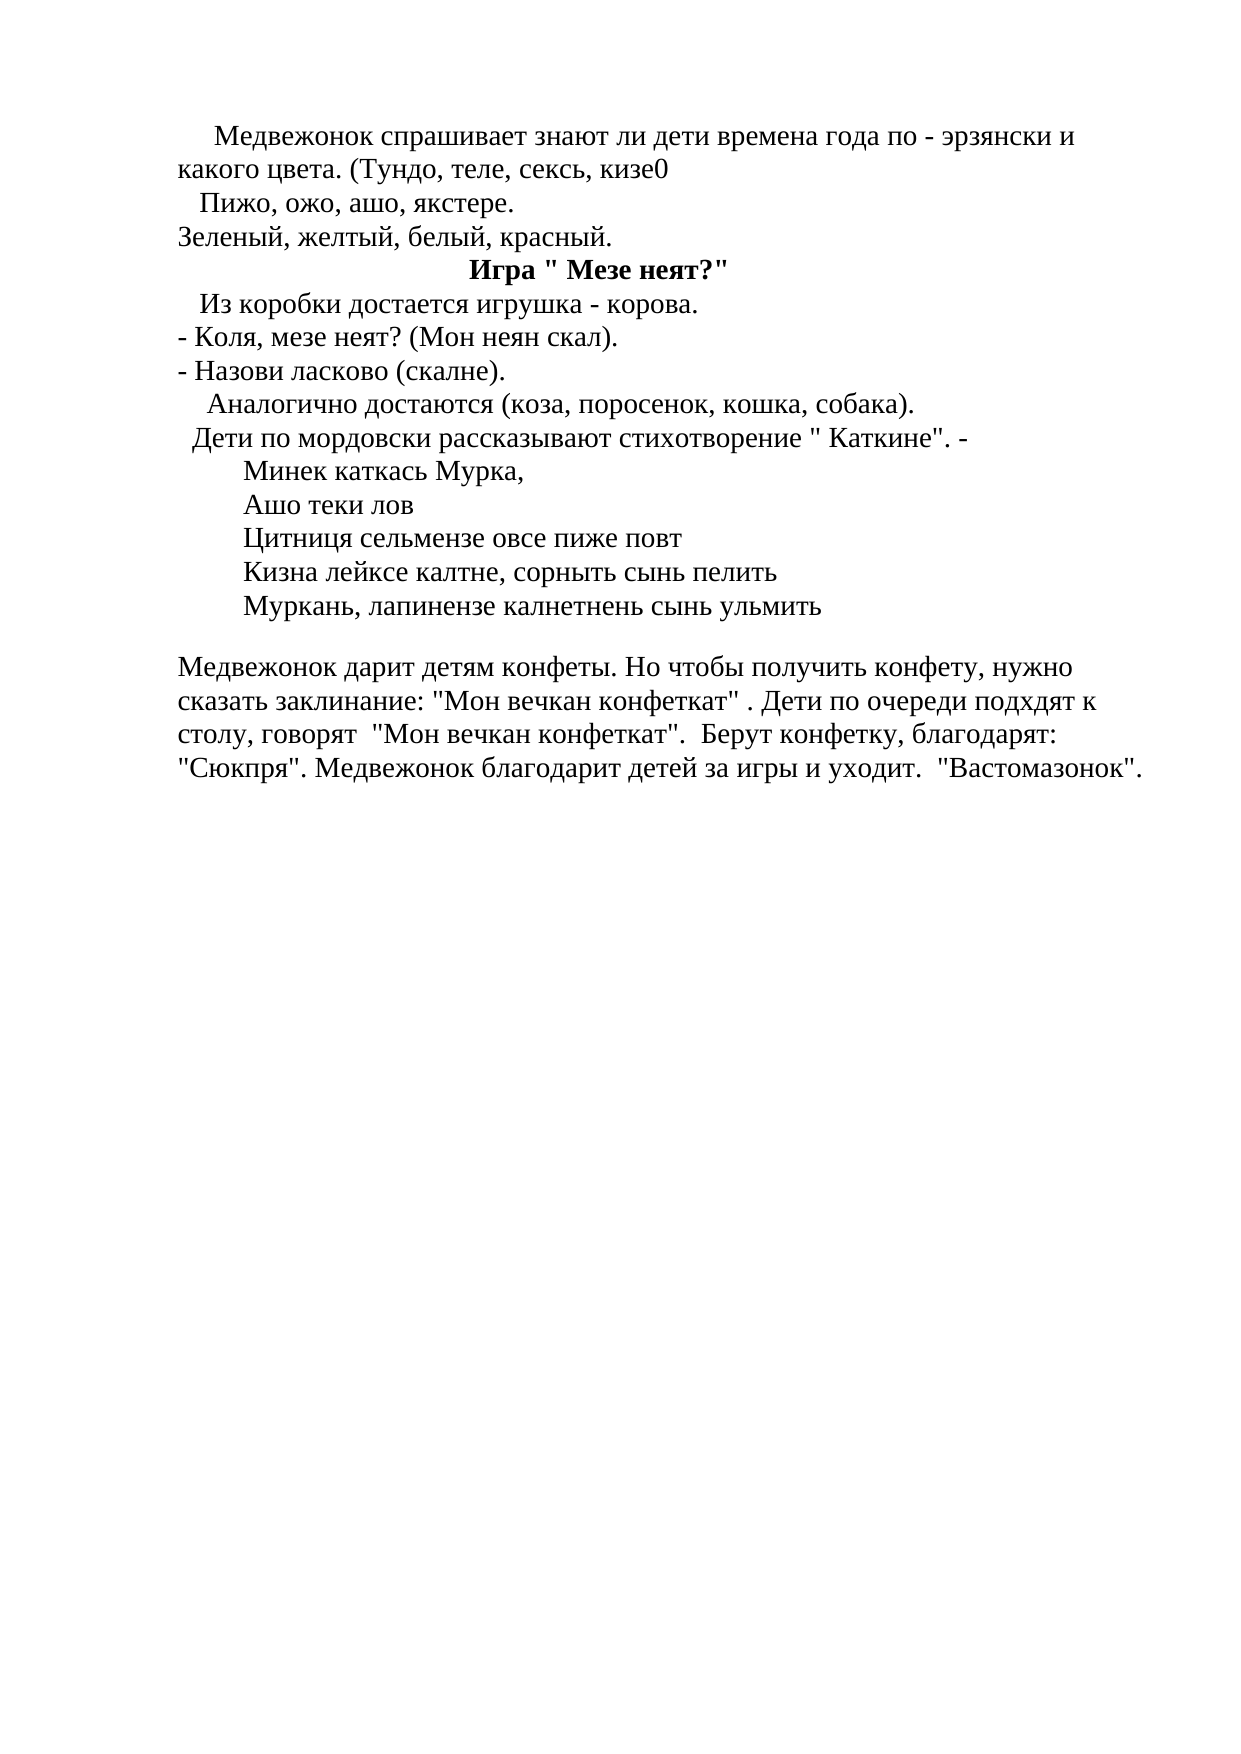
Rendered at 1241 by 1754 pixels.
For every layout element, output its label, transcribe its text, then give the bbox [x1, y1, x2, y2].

text Из коробки достается игрушка - корова. [177, 286, 1152, 319]
text Муркань, лапинензе калнетнень сынь ульмить [177, 588, 1152, 621]
text Медвежонок дарит детям конфеты. Но чтобы получить конфету, нужно сказать заклинание: "Мон вечкан конфеткат" . Дети по очереди подхдят к столу, говорят "Мон вечкан конфеткат". Берут конфетку, благодарят: "Сюкпря". Медвежонок благодарит детей за игры и уходит. "Вастомазонок". [177, 649, 1152, 783]
text Зеленый, желтый, белый, красный. [177, 219, 1152, 252]
text Пижо, ожо, ашо, якстере. [177, 185, 1152, 219]
text Игра " Мезе неят?" [177, 252, 1152, 286]
text Ашо теки лов [177, 487, 1152, 521]
text - Назови ласково (скалне). [177, 353, 1152, 386]
text Медвежонок спрашивает знают ли дети времена года по - эрзянски и какого цвета. (Тундо, теле, сексь, кизе0 [177, 118, 1152, 185]
text Аналогично достаются (коза, поросенок, кошка, собака). [177, 386, 1152, 420]
text Цитниця сельмензе овсе пиже повт [177, 521, 1152, 554]
text Минек каткась Мурка, [177, 453, 1152, 487]
text Кизна лейксе калтне, сорныть сынь пелить [177, 554, 1152, 588]
text Дети по мордовски рассказывают стихотворение " Каткине". - [177, 420, 1152, 453]
text - Коля, мезе неят? (Мон неян скал). [177, 319, 1152, 353]
